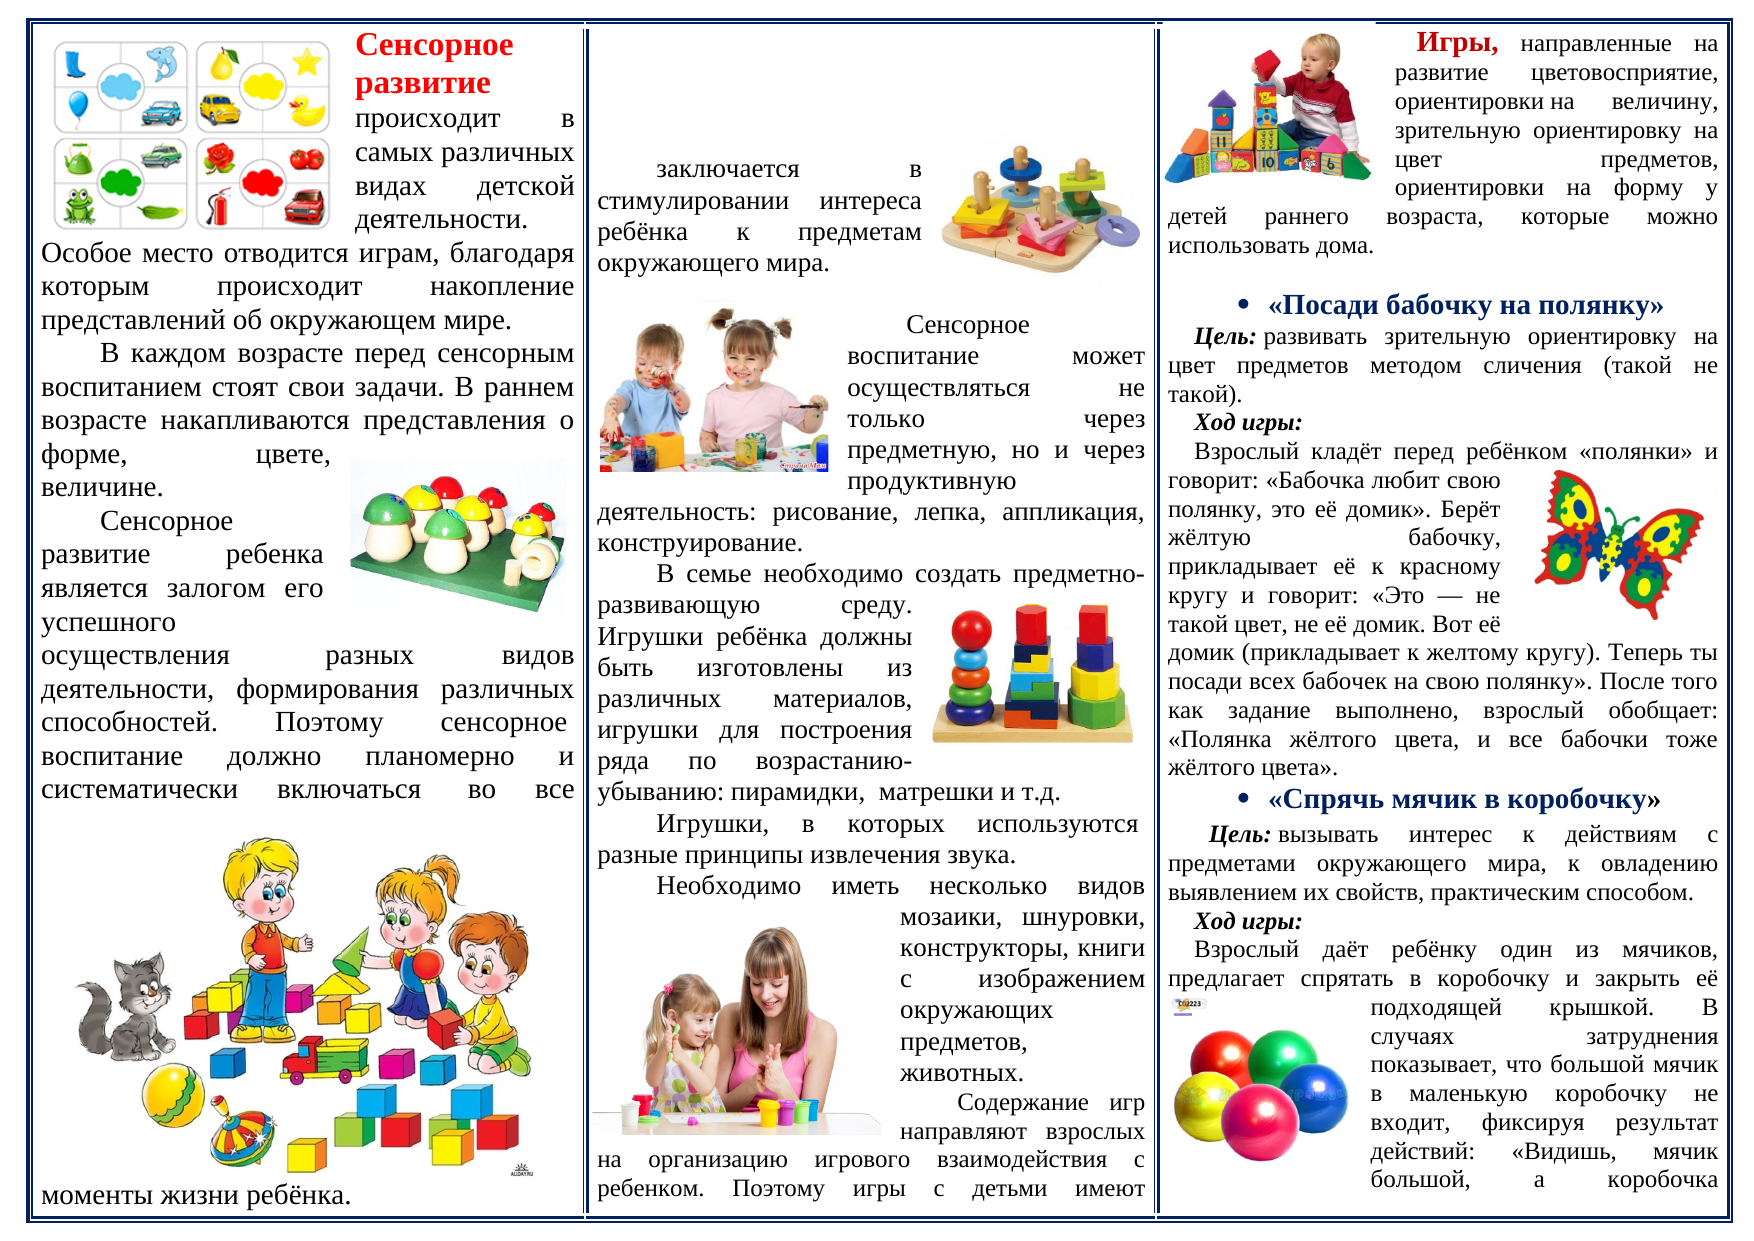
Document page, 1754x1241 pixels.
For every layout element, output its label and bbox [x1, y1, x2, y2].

picture [350, 459, 567, 619]
picture [600, 300, 829, 472]
picture [592, 917, 882, 1135]
picture [70, 832, 535, 1178]
picture [1519, 470, 1719, 620]
picture [941, 122, 1141, 293]
picture [1162, 21, 1376, 193]
table_cell [586, 21, 1157, 1216]
picture [931, 595, 1141, 746]
picture [48, 41, 336, 231]
table_cell [1157, 24, 1727, 1216]
table_cell [30, 21, 586, 1216]
picture [1170, 994, 1352, 1176]
